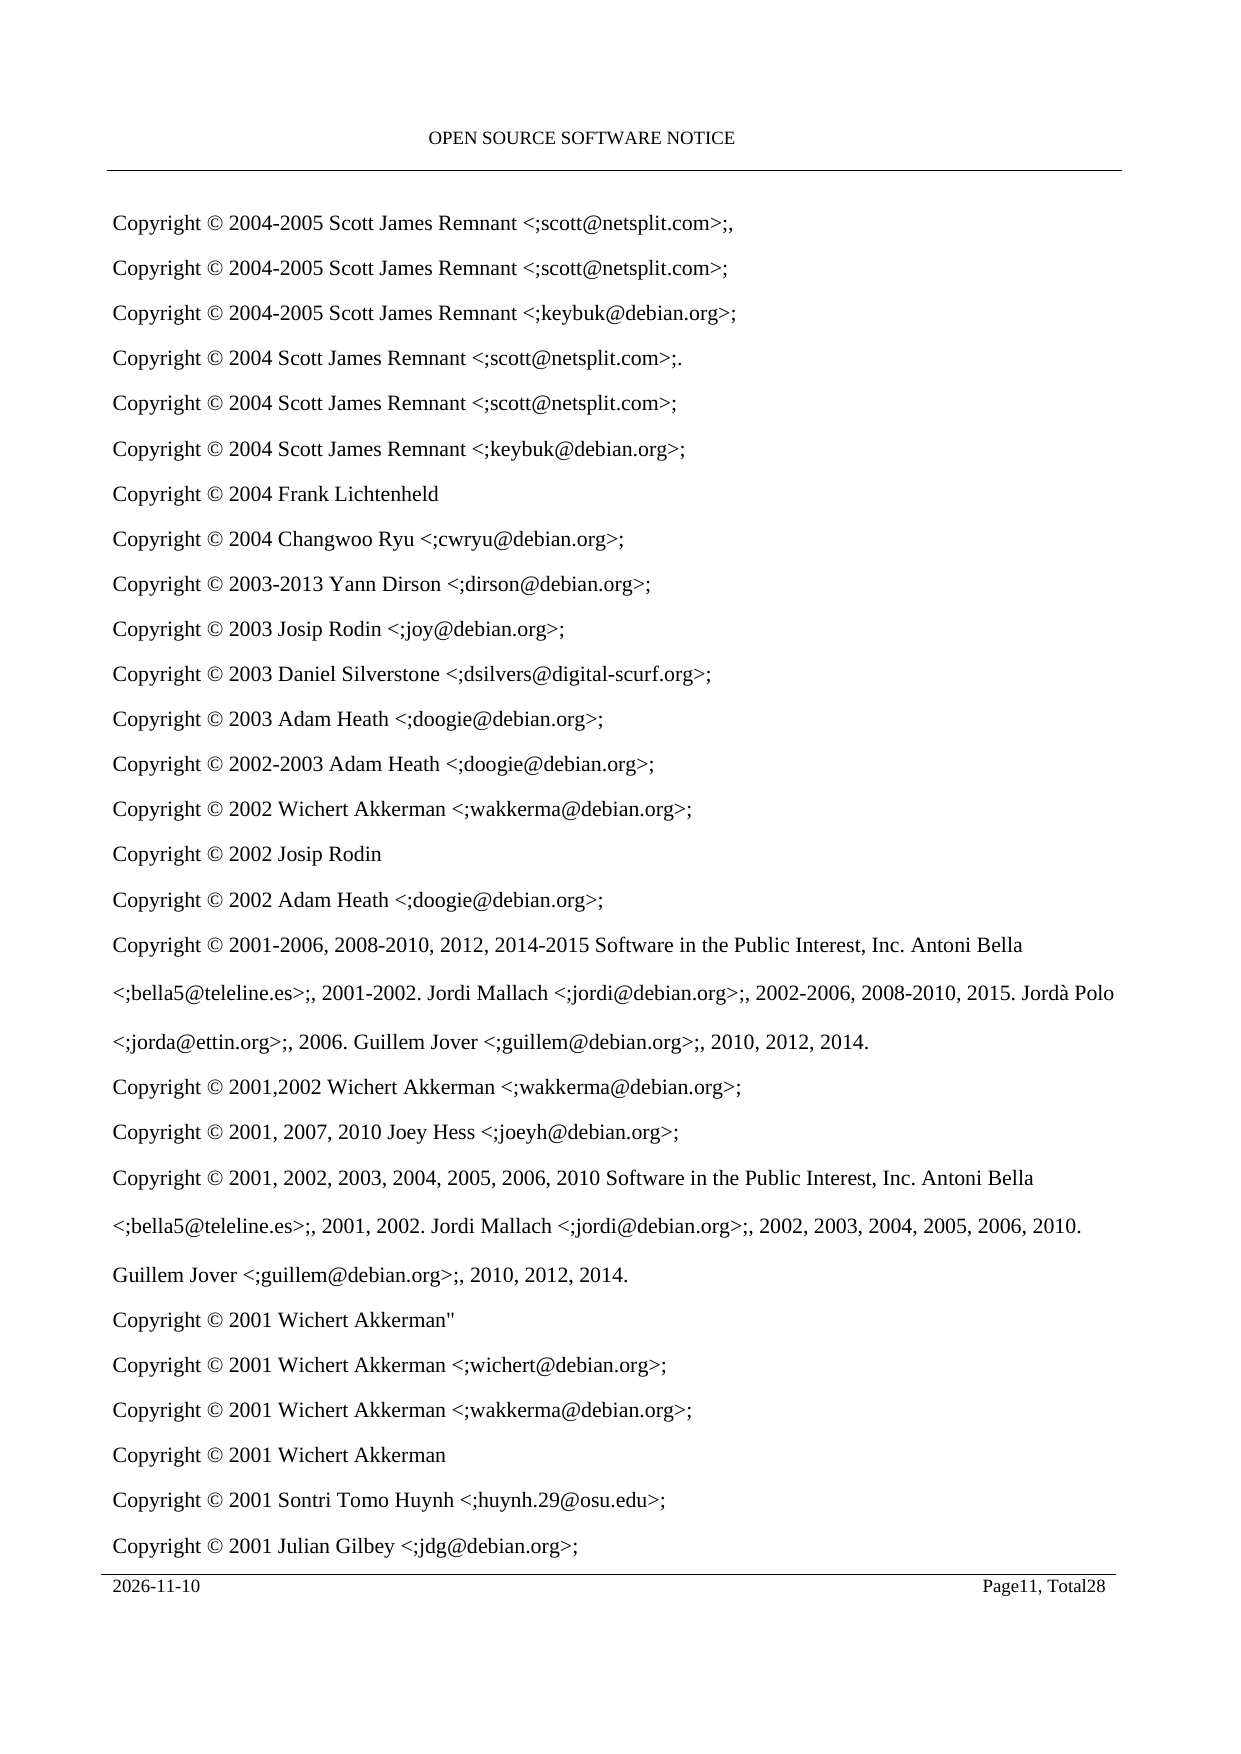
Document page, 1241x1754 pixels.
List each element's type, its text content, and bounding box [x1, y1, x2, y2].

text Copyright © 2004-2005 Scott James Remnant <;scott@netsplit.com>;, [112, 206, 1128, 239]
text Copyright © 2004 Changwoo Ryu <;cwryu@debian.org>; [112, 522, 1128, 554]
text Copyright © 2001 Sontri Tomo Huynh <;huynh.29@osu.edu>; [112, 1484, 1128, 1516]
text Copyright © 2001 Wichert Akkerman <;wichert@debian.org>; [112, 1348, 1128, 1381]
text Copyright © 2001 Wichert Akkerman" [112, 1303, 1128, 1336]
text Copyright © 2001 Wichert Akkerman [112, 1439, 1128, 1471]
text Copyright © 2002 Wichert Akkerman <;wakkerma@debian.org>; [112, 793, 1128, 825]
text Copyright © 2004 Scott James Remnant <;scott@netsplit.com>; [112, 387, 1128, 419]
text Copyright © 2004-2005 Scott James Remnant <;keybuk@debian.org>; [112, 297, 1128, 329]
text Copyright © 2004-2005 Scott James Remnant <;scott@netsplit.com>; [112, 251, 1128, 284]
text Copyright © 2004 Frank Lichtenheld [112, 477, 1128, 509]
text Copyright © 2001-2006, 2008-2010, 2012, 2014-2015 Software in the Public Interest, Inc. Antoni Bella <;bella5@teleline.es>;, 2001-2002. Jordi Mallach <;jordi@debian.org>;, 2002-2006, 2008-2010, 2015. Jordà Polo <;jorda@ettin.org>;, 2006. Guillem Jover <;guillem@debian.org>;, 2010, 2012, 2014. [112, 928, 1128, 1058]
text Copyright © 2002-2003 Adam Heath <;doogie@debian.org>; [112, 748, 1128, 780]
text Copyright © 2001, 2007, 2010 Joey Hess <;joeyh@debian.org>; [112, 1116, 1128, 1148]
text Copyright © 2001 Wichert Akkerman <;wakkerma@debian.org>; [112, 1394, 1128, 1426]
text Copyright © 2001,2002 Wichert Akkerman <;wakkerma@debian.org>; [112, 1071, 1128, 1103]
text Copyright © 2003 Daniel Silverstone <;dsilvers@digital-scurf.org>; [112, 657, 1128, 690]
text Copyright © 2002 Josip Rodin [112, 838, 1128, 870]
text Copyright © 2003 Adam Heath <;doogie@debian.org>; [112, 702, 1128, 735]
text Copyright © 2001 Julian Gilbey <;jdg@debian.org>; [112, 1529, 1128, 1561]
text Copyright © 2002 Adam Heath <;doogie@debian.org>; [112, 883, 1128, 915]
text Copyright © 2004 Scott James Remnant <;keybuk@debian.org>; [112, 432, 1128, 464]
text Copyright © 2003-2013 Yann Dirson <;dirson@debian.org>; [112, 567, 1128, 600]
text Copyright © 2004 Scott James Remnant <;scott@netsplit.com>;. [112, 342, 1128, 374]
text Copyright © 2003 Josip Rodin <;joy@debian.org>; [112, 612, 1128, 645]
text Copyright © 2001, 2002, 2003, 2004, 2005, 2006, 2010 Software in the Public Interest, Inc. Antoni Bella <;bella5@teleline.es>;, 2001, 2002. Jordi Mallach <;jordi@debian.org>;, 2002, 2003, 2004, 2005, 2006, 2010. Guillem Jover <;guillem@debian.org>;, 2010, 2012, 2014. [112, 1161, 1128, 1291]
